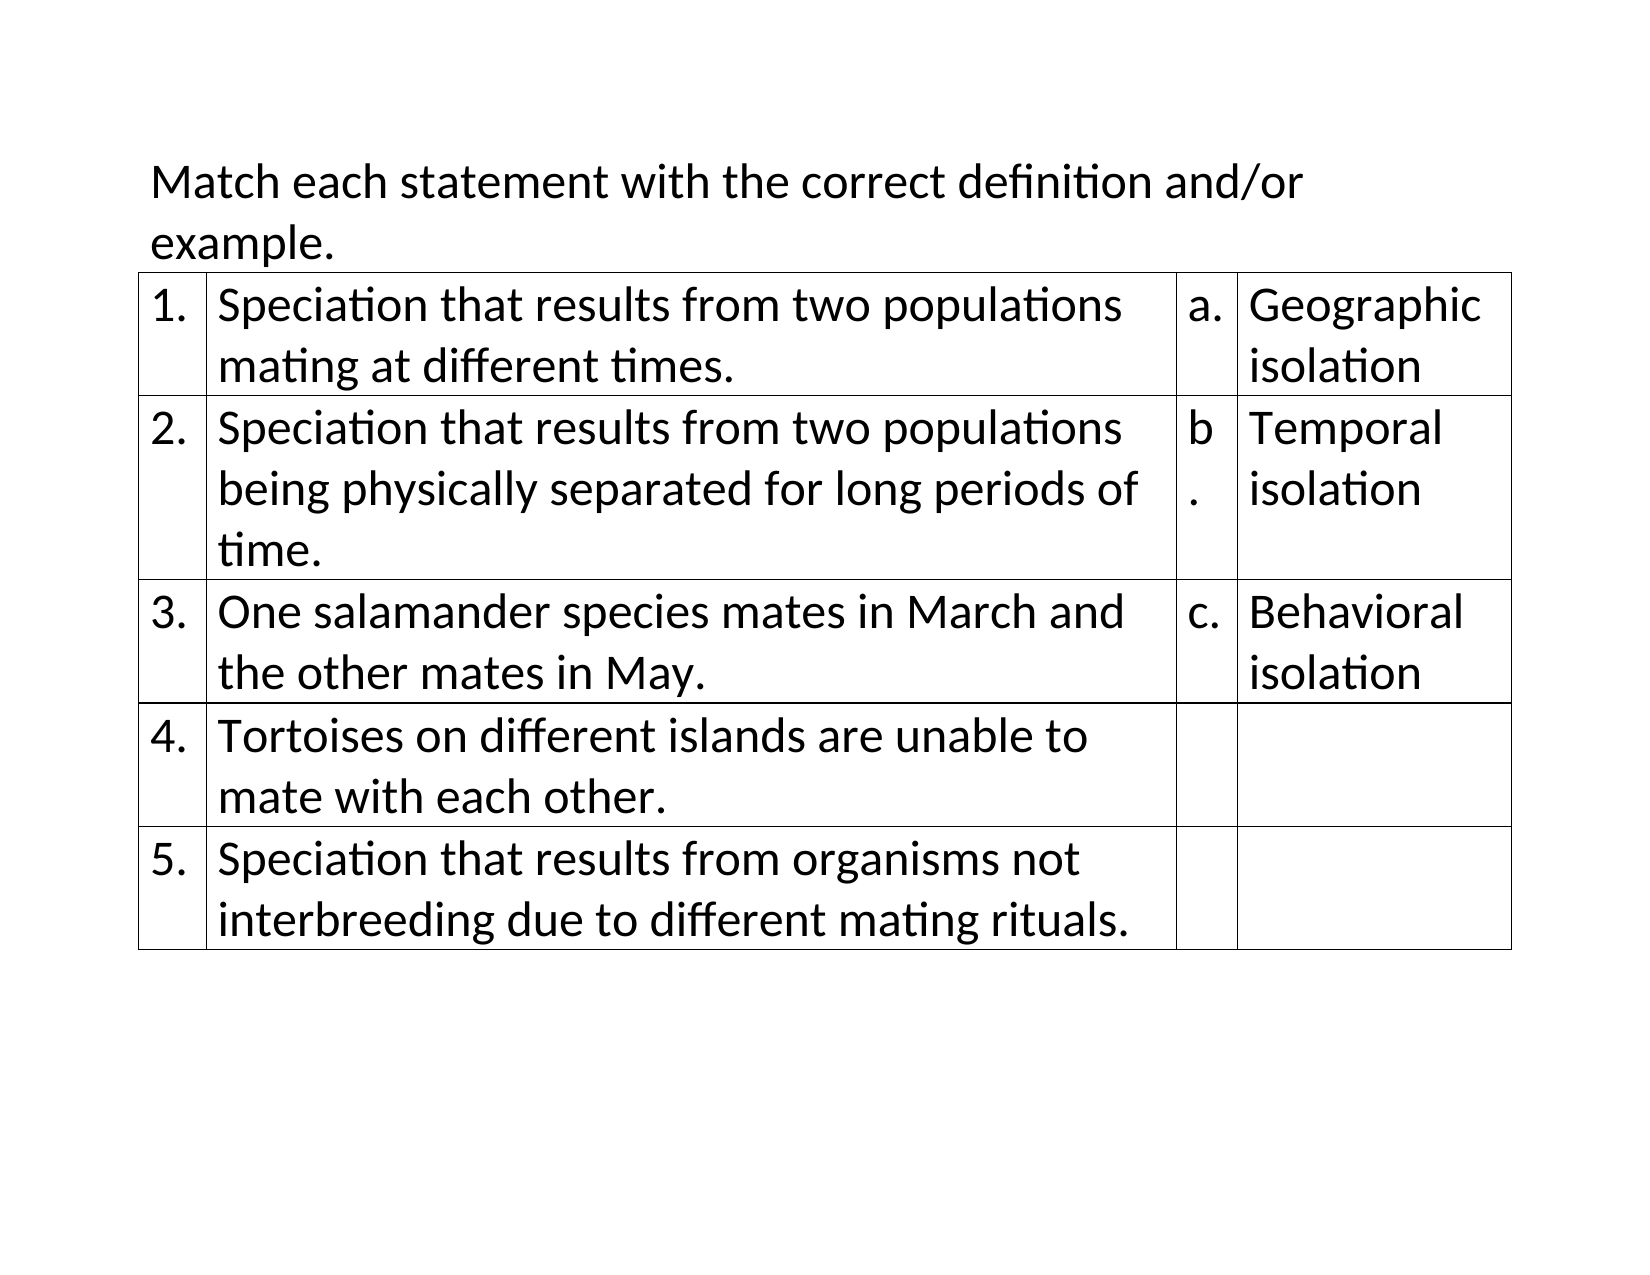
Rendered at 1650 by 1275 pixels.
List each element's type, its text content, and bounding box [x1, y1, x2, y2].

table_cell Temporal isolation [1238, 396, 1511, 579]
table_cell b. [1177, 396, 1237, 579]
table_cell [1238, 827, 1511, 949]
table_cell [1177, 827, 1237, 949]
table_cell 4. [139, 704, 206, 826]
table_cell 5. [139, 827, 206, 949]
table_header Geographic isolation [1238, 273, 1511, 395]
table_cell Speciation that results from organisms not interbreeding due to different mating rituals. [207, 827, 1176, 949]
table_cell Behavioral isolation [1238, 580, 1511, 702]
table_header 1. [139, 273, 206, 395]
table_header Speciation that results from two populations mating at different times. [207, 273, 1176, 395]
text Match each statement with the correct definition and/or example. [150, 150, 1500, 272]
table_cell Speciation that results from two populations being physically separated for long periods of time. [207, 396, 1176, 579]
table_cell Tortoises on different islands are unable to mate with each other. [207, 704, 1176, 826]
table_cell [1177, 704, 1237, 826]
table_header a. [1177, 273, 1237, 395]
table_cell c. [1177, 580, 1237, 702]
table_cell One salamander species mates in March and the other mates in May. [207, 580, 1176, 702]
table_cell 3. [139, 580, 206, 702]
table_cell [1238, 704, 1511, 826]
table_cell 2. [139, 396, 206, 579]
